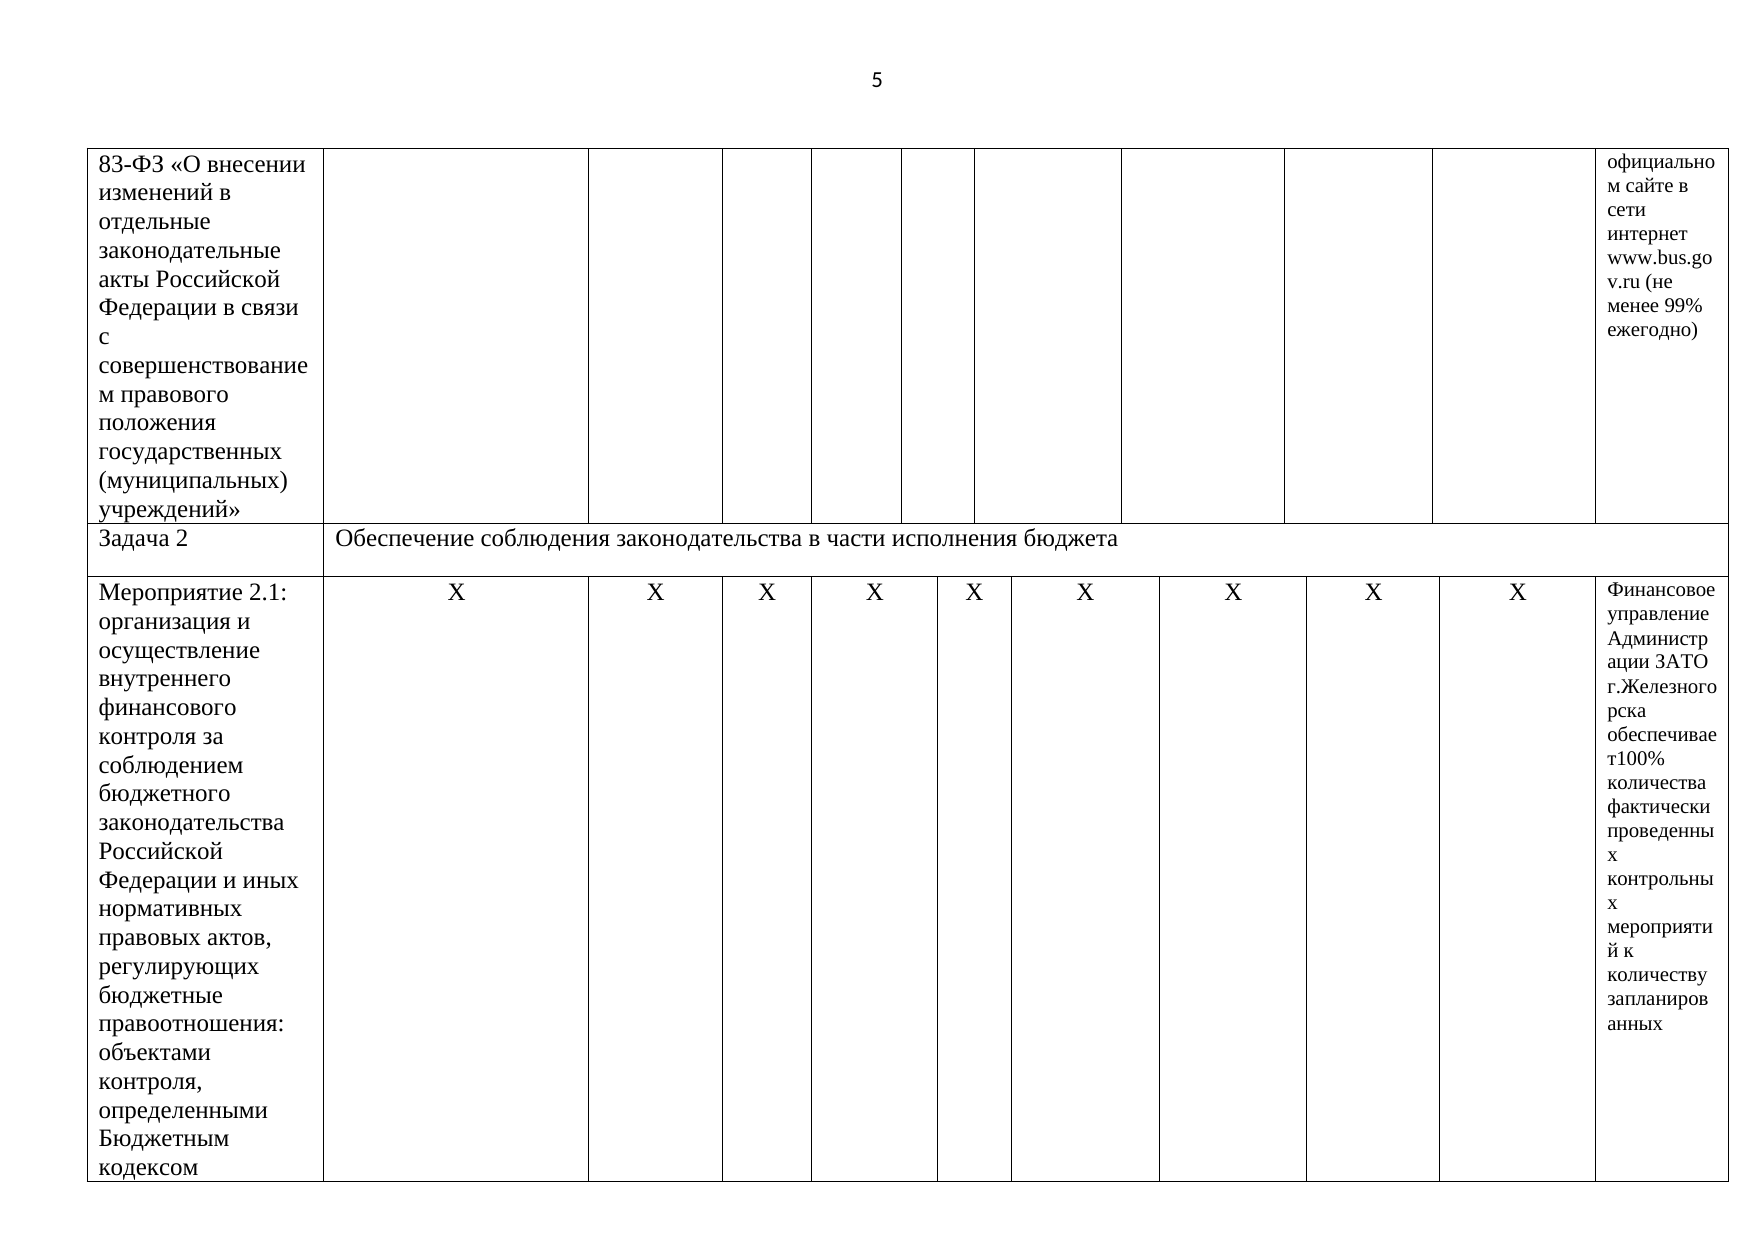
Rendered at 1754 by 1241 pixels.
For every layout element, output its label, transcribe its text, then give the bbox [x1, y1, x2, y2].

table_cell Х [1285, 149, 1432, 522]
table_cell X [812, 577, 937, 1181]
table_cell Х [589, 149, 722, 522]
table_cell X [589, 577, 722, 1181]
table_cell Х [975, 149, 1121, 522]
table_cell Х [1433, 149, 1595, 522]
table_cell X [938, 577, 1011, 1181]
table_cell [88, 577, 323, 1181]
table_cell X [1160, 577, 1306, 1181]
table_cell X [324, 577, 588, 1181]
table_cell X [1012, 577, 1159, 1181]
table_cell Х [902, 149, 974, 522]
table_cell Задача 2 [88, 524, 323, 576]
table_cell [1596, 577, 1728, 1181]
table_cell X [1440, 577, 1595, 1181]
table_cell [1596, 149, 1728, 522]
table_cell Х [1122, 149, 1284, 522]
table_cell Х [723, 149, 811, 522]
table_cell Обеспечение соблюдения законодательства в части исполнения бюджета [324, 524, 1728, 576]
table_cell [88, 149, 323, 522]
table_cell Х [324, 149, 588, 522]
table_cell X [723, 577, 811, 1181]
table_cell Х [812, 149, 901, 522]
table_cell X [1307, 577, 1439, 1181]
